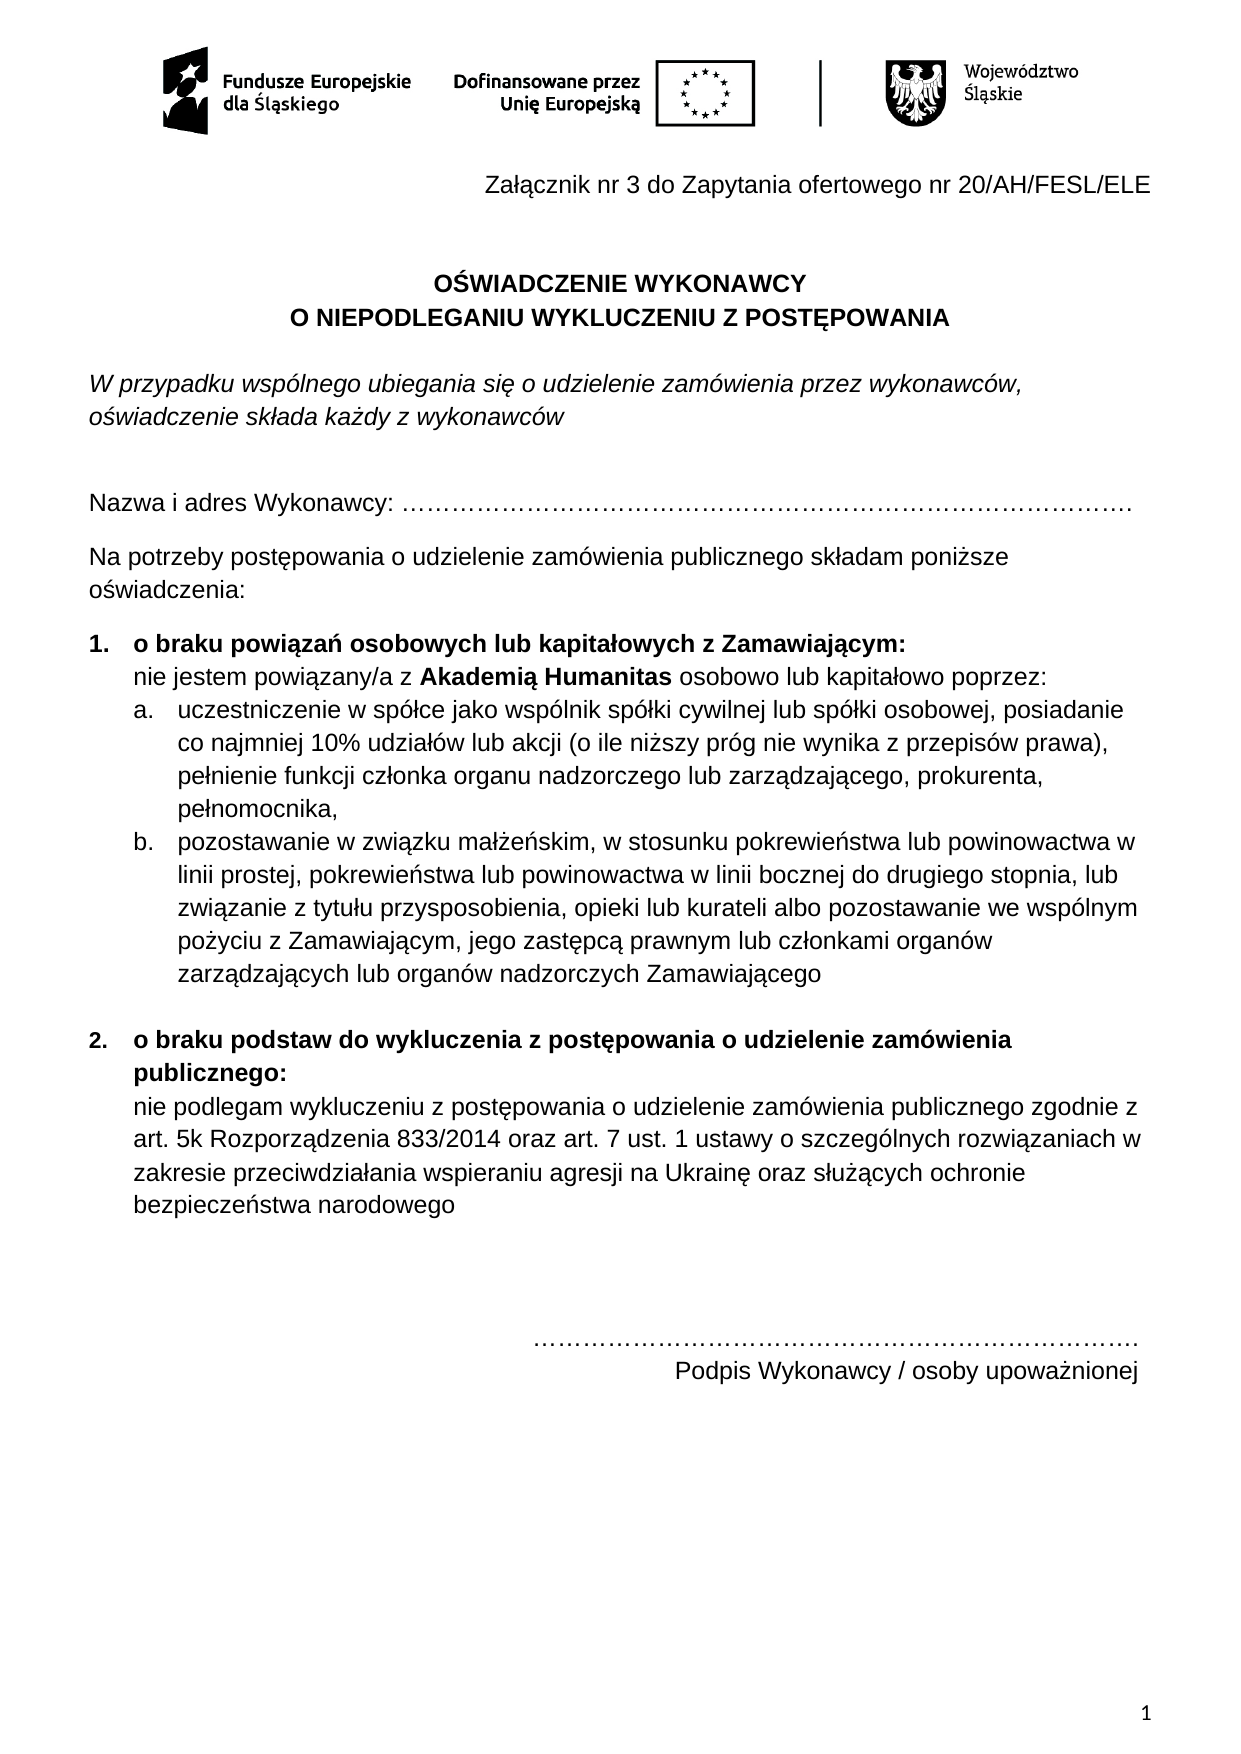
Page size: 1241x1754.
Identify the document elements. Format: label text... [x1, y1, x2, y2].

list uczestniczenie w spółce jako wspólnik spółki cywilnej lub spółki osobowej, posiadanie co najmniej 10% udziałów lub akcji (o ile niższy próg nie wynika z przepisów prawa), pełnienie funkcji członka organu nadzorczego lub zarządzającego, prokurenta, pełnomocnika, [133, 695, 1152, 823]
list nie podlegam wykluczeniu z postępowania o udzielenie zamówienia publicznego zgodnie z art. 5k Rozporządzenia 833/2014 oraz art. 7 ust. 1 ustawy o szczególnych rozwiązaniach w zakresie przeciwdziałania wspieraniu agresji na Ukrainę oraz służących ochronie bezpieczeństwa narodowego [133, 1091, 1152, 1219]
picture [140, 23, 1100, 158]
list o braku powiązań osobowych lub kapitałowych z Zamawiającym: [89, 629, 1152, 658]
text ………………………………………………………………. [89, 1323, 1139, 1351]
text Na potrzeby postępowania o udzielenie zamówienia publicznego składam poniższe oświadczenia: [89, 542, 1152, 604]
text Nazwa i adres Wykonawcy: ……………………………………………………………………………. [89, 488, 1152, 517]
list o braku podstaw do wykluczenia z postępowania o udzielenie zamówienia publicznego: [89, 1025, 1152, 1087]
text nie jestem powiązany/a z Akademią Humanitas osobowo lub kapitałowo poprzez: [133, 662, 1152, 691]
text W przypadku wspólnego ubiegania się o udzielenie zamówienia przez wykonawców, oświadczenie składa każdy z wykonawców [89, 368, 1152, 430]
text OŚWIADCZENIE WYKONAWCY [89, 269, 1152, 298]
text Załącznik nr 3 do Zapytania ofertowego nr 20/AH/FESL/ELE [89, 170, 1152, 199]
list pozostawanie w związku małżeńskim, w stosunku pokrewieństwa lub powinowactwa w linii prostej, pokrewieństwa lub powinowactwa w linii bocznej do drugiego stopnia, lub związanie z tytułu przysposobienia, opieki lub kurateli albo pozostawanie we wspólnym pożyciu z Zamawiającym, jego zastępcą prawnym lub członkami organów zarządzających lub organów nadzorczych Zamawiającego [133, 827, 1152, 988]
text Podpis Wykonawcy / osoby upoważnionej [89, 1356, 1139, 1384]
text O NIEPODLEGANIU WYKLUCZENIU Z POSTĘPOWANIA [89, 302, 1152, 331]
